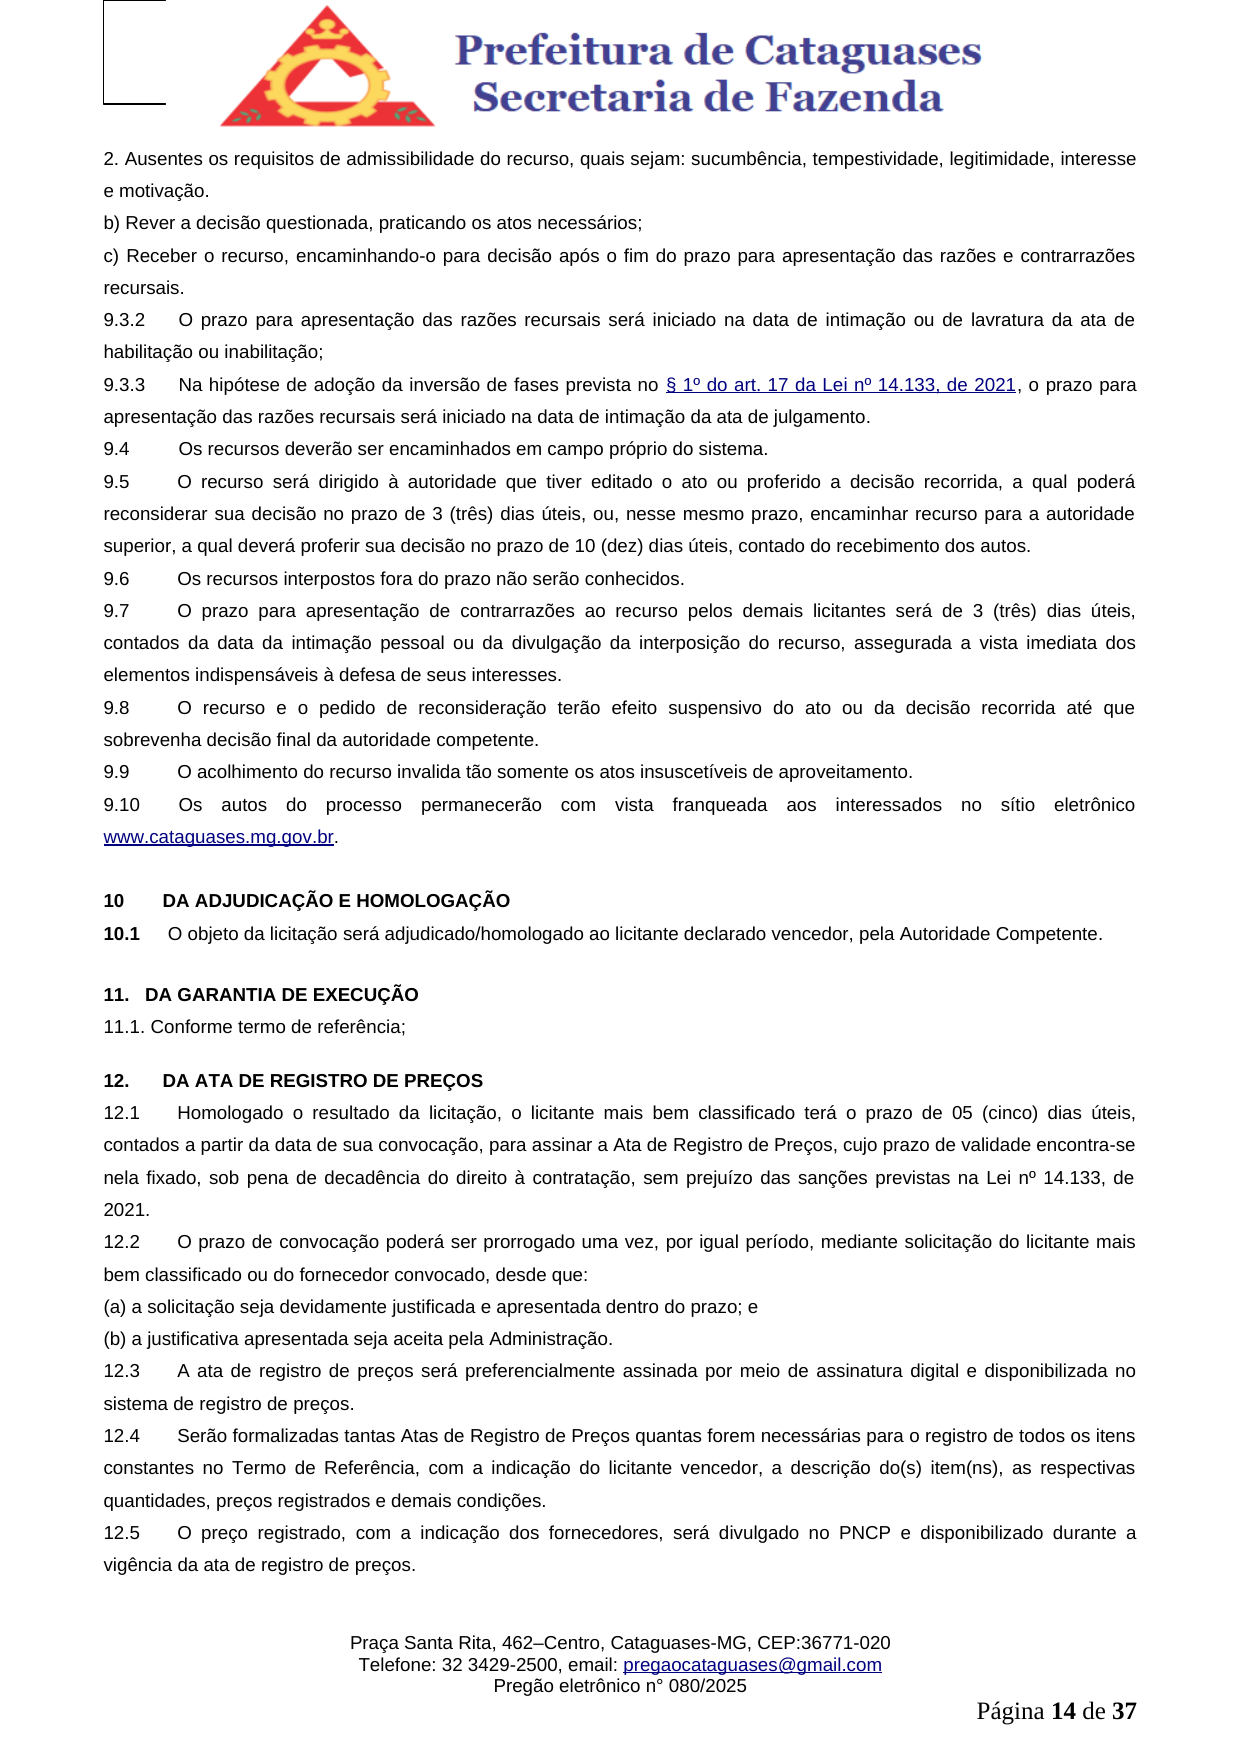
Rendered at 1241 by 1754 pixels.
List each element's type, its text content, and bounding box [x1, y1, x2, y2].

text c) Receber o recurso, encaminhando-o para decisão após o fim do prazo para apresentação das razões e contrarrazões recursais. [103, 244, 1137, 298]
list O acolhimento do recurso invalida tão somente os atos insuscetíveis de aproveitamento. [103, 761, 1137, 783]
list O objeto da licitação será adjudicado/homologado ao licitante declarado vencedor, pela Autoridade Competente. [103, 922, 1137, 944]
list A ata de registro de preços será preferencialmente assinada por meio de assinatura digital e disponibilizada no sistema de registro de preços. [103, 1360, 1137, 1414]
list O prazo para apresentação das razões recursais será iniciado na data de intimação ou de lavratura da ata de habilitação ou inabilitação; [103, 309, 1137, 363]
list O prazo de convocação poderá ser prorrogado uma vez, por igual período, mediante solicitação do licitante mais bem classificado ou do fornecedor convocado, desde que: [103, 1231, 1137, 1285]
list O recurso será dirigido à autoridade que tiver editado o ato ou proferido a decisão recorrida, a qual poderá reconsiderar sua decisão no prazo de 3 (três) dias úteis, ou, nesse mesmo prazo, encaminhar recurso para a autoridade superior, a qual deverá proferir sua decisão no prazo de 10 (dez) dias úteis, contado do recebimento dos autos. [103, 470, 1137, 557]
list Os recursos interpostos fora do prazo não serão conhecidos. [103, 567, 1137, 589]
list O recurso e o pedido de reconsideração terão efeito suspensivo do ato ou da decisão recorrida até que sobrevenha decisão final da autoridade competente. [103, 696, 1137, 750]
text (b) a justificativa apresentada seja aceita pela Administração. [103, 1328, 1137, 1349]
list O preço registrado, com a indicação dos fornecedores, será divulgado no PNCP e disponibilizado durante a vigência da ata de registro de preços. [103, 1522, 1137, 1576]
text 2. Ausentes os requisitos de admissibilidade do recurso, quais sejam: sucumbência, tempestividade, legitimidade, interesse e motivação. [103, 147, 1137, 201]
text 11. DA GARANTIA DE EXECUÇÃO [103, 983, 1137, 1005]
list Serão formalizadas tantas Atas de Registro de Preços quantas forem necessárias para o registro de todos os itens constantes no Termo de Referência, com a indicação do licitante vencedor, a descrição do(s) item(ns), as respectivas quantidades, preços registrados e demais condições. [103, 1425, 1137, 1511]
text (a) a solicitação seja devidamente justificada e apresentada dentro do prazo; e [103, 1296, 1137, 1317]
list Homologado o resultado da licitação, o licitante mais bem classificado terá o prazo de 05 (cinco) dias úteis, contados a partir da data de sua convocação, para assinar a Ata de Registro de Preços, cujo prazo de validade encontra-se nela fixado, sob pena de decadência do direito à contratação, sem prejuízo das sanções previstas na Lei nº 14.133, de 2021. [103, 1102, 1137, 1220]
text 11.1. Conforme termo de referência; [103, 1016, 1137, 1037]
list Os recursos deverão ser encaminhados em campo próprio do sistema. [103, 438, 1137, 460]
list DA ADJUDICAÇÃO E HOMOLOGAÇÃO [103, 890, 1137, 912]
list Na hipótese de adoção da inversão de fases prevista no § 1º do art. 17 da Lei nº 14.133, de 2021, o prazo para apresentação das razões recursais será iniciado na data de intimação da ata de julgamento. [103, 373, 1137, 427]
list Os autos do processo permanecerão com vista franqueada aos interessados no sítio eletrônico www.cataguases.mg.gov.br. [103, 793, 1137, 847]
picture [165, 0, 1075, 148]
text b) Rever a decisão questionada, praticando os atos necessários; [103, 212, 1137, 234]
list O prazo para apresentação de contrarrazões ao recurso pelos demais licitantes será de 3 (três) dias úteis, contados da data da intimação pessoal ou da divulgação da interposição do recurso, assegurada a vista imediata dos elementos indispensáveis à defesa de seus interesses. [103, 599, 1137, 686]
list DA ATA DE REGISTRO DE PREÇOS [103, 1070, 1137, 1091]
